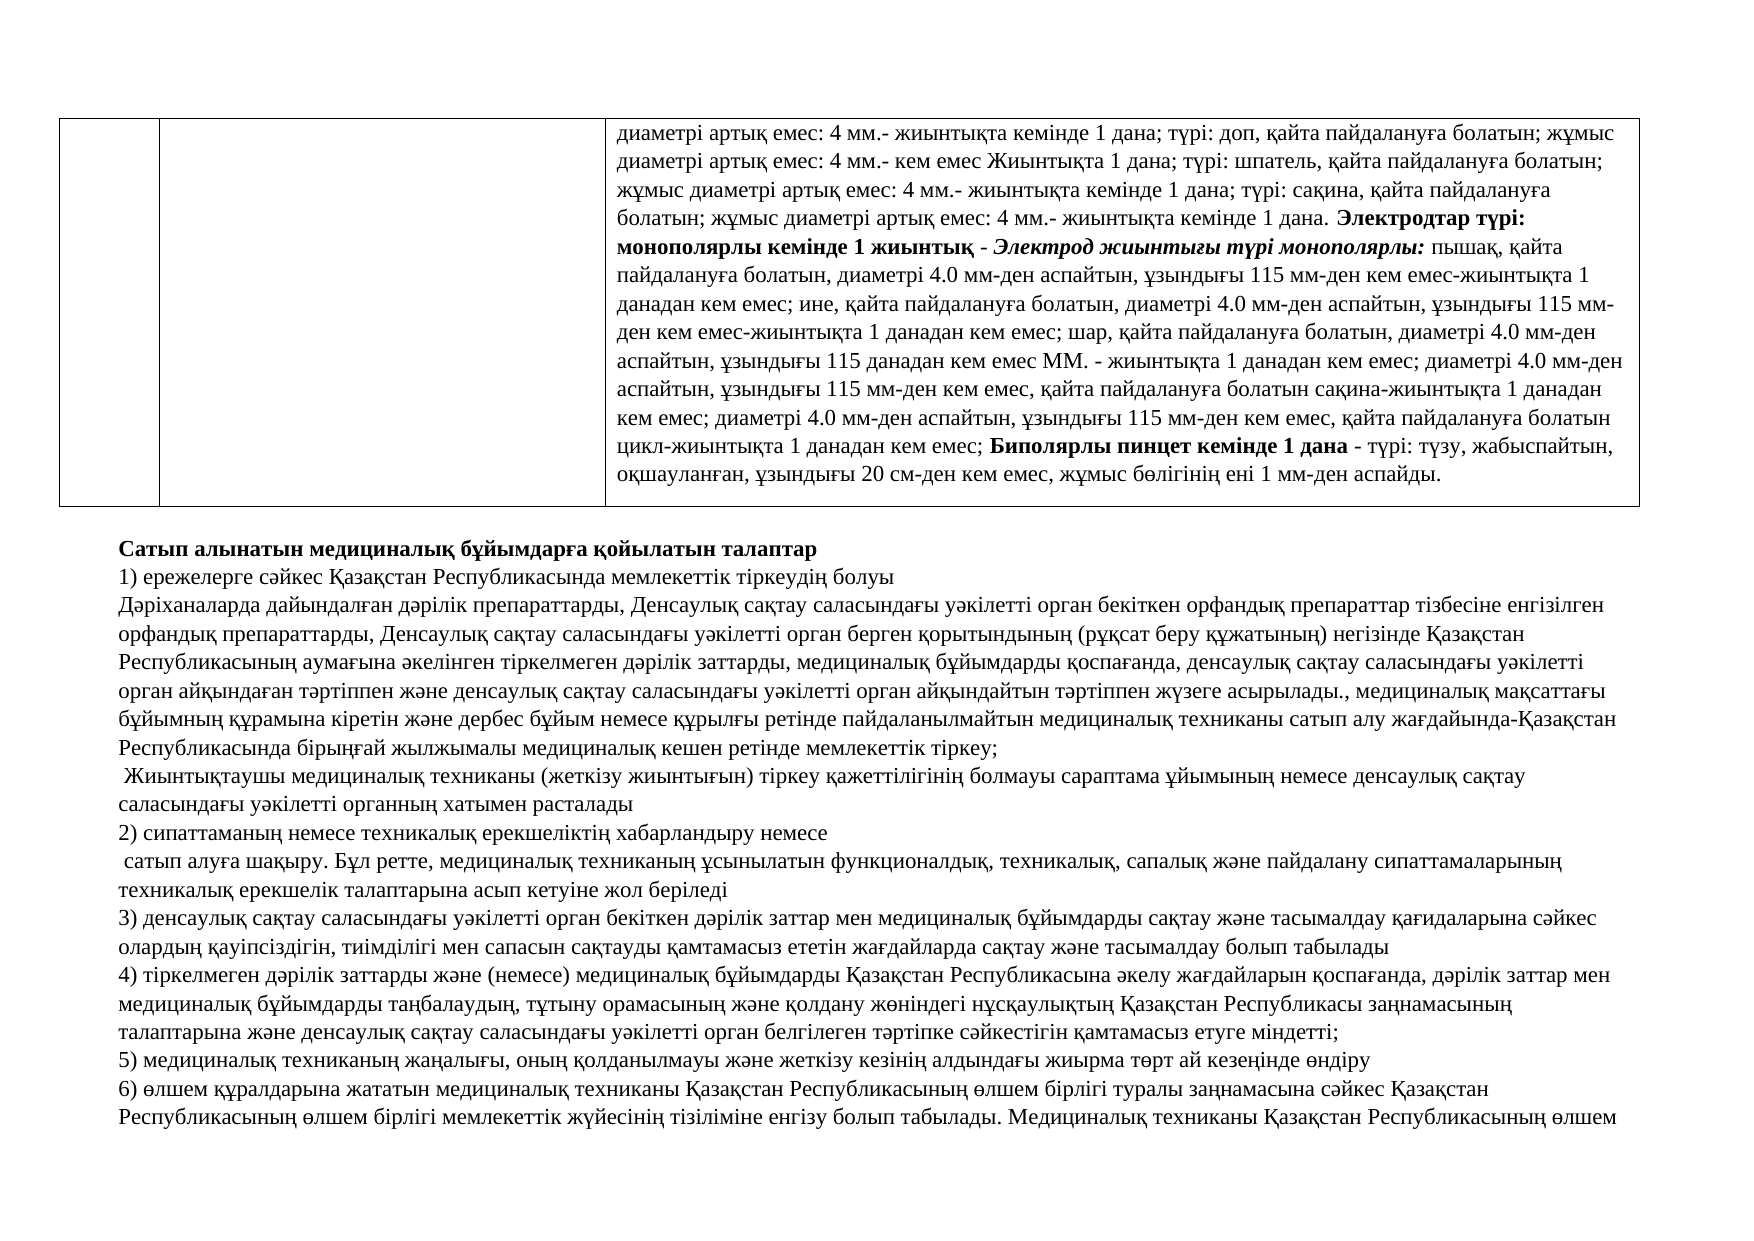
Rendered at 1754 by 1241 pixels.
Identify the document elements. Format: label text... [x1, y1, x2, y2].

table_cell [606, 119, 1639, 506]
text Жиынтықтаушы медициналық техниканы (жеткізу жиынтығын) тіркеу қажеттілігінің болмауы сараптама ұйымының немесе денсаулық сақтау саласындағы уәкілетті органның хатымен расталады [118, 762, 1624, 817]
text 1) ережелерге сәйкес Қазақстан Республикасында мемлекеттік тіркеудің болуы [118, 563, 1624, 589]
text 5) медициналық техниканың жаңалығы, оның қолданылмауы және жеткізу кезінің алдындағы жиырма төрт ай кезеңінде өндіру [118, 1046, 1624, 1073]
table_cell 2 [60, 119, 159, 506]
text сатып алуға шақыру. Бұл ретте, медициналық техниканың ұсынылатын функционалдық, техникалық, сапалық және пайдалану сипаттамаларының техникалық ерекшелік талаптарына асып кетуіне жол беріледі [118, 847, 1624, 902]
text Сатып алынатын медициналық бұйымдарға қойылатын талаптар [118, 534, 1624, 561]
text Дәріханаларда дайындалған дәрілік препараттарды, Денсаулық сақтау саласындағы уәкілетті орган бекіткен орфандық препараттар тізбесіне енгізілген орфандық препараттарды, Денсаулық сақтау саласындағы уәкілетті орган берген қорытындының (рұқсат беру құжатының) негізінде Қазақстан Республикасының аумағына әкелінген тіркелмеген дәрілік заттарды, медициналық бұйымдарды қоспағанда, денсаулық сақтау саласындағы уәкілетті орган айқындаған тәртіппен және денсаулық сақтау саласындағы уәкілетті орган айқындайтын тәртіппен жүзеге асырылады., медициналық мақсаттағы бұйымның құрамына кіретін және дербес бұйым немесе құрылғы ретінде пайдаланылмайтын медициналық техниканы сатып алу жағдайында-Қазақстан Республикасында бірыңғай жылжымалы медициналық кешен ретінде мемлекеттік тіркеу; [118, 591, 1624, 760]
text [118, 1075, 1624, 1130]
text 3) денсаулық сақтау саласындағы уәкілетті орган бекіткен дәрілік заттар мен медициналық бұйымдарды сақтау және тасымалдау қағидаларына сәйкес олардың қауіпсіздігін, тиімділігі мен сапасын сақтауды қамтамасыз ететін жағдайларда сақтау және тасымалдау болып табылады [118, 904, 1624, 959]
text 2) сипаттаманың немесе техникалық ерекшеліктің хабарландыру немесе [118, 819, 1624, 845]
text 4) тіркелмеген дәрілік заттарды және (немесе) медициналық бұйымдарды Қазақстан Республикасына әкелу жағдайларын қоспағанда, дәрілік заттар мен медициналық бұйымдарды таңбалаудың, тұтыну орамасының және қолдану жөніндегі нұсқаулықтың Қазақстан Республикасы заңнамасының талаптарына және денсаулық сақтау саласындағы уәкілетті орган белгілеген тәртіпке сәйкестігін қамтамасыз етуге міндетті; [118, 961, 1624, 1044]
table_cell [160, 119, 605, 506]
